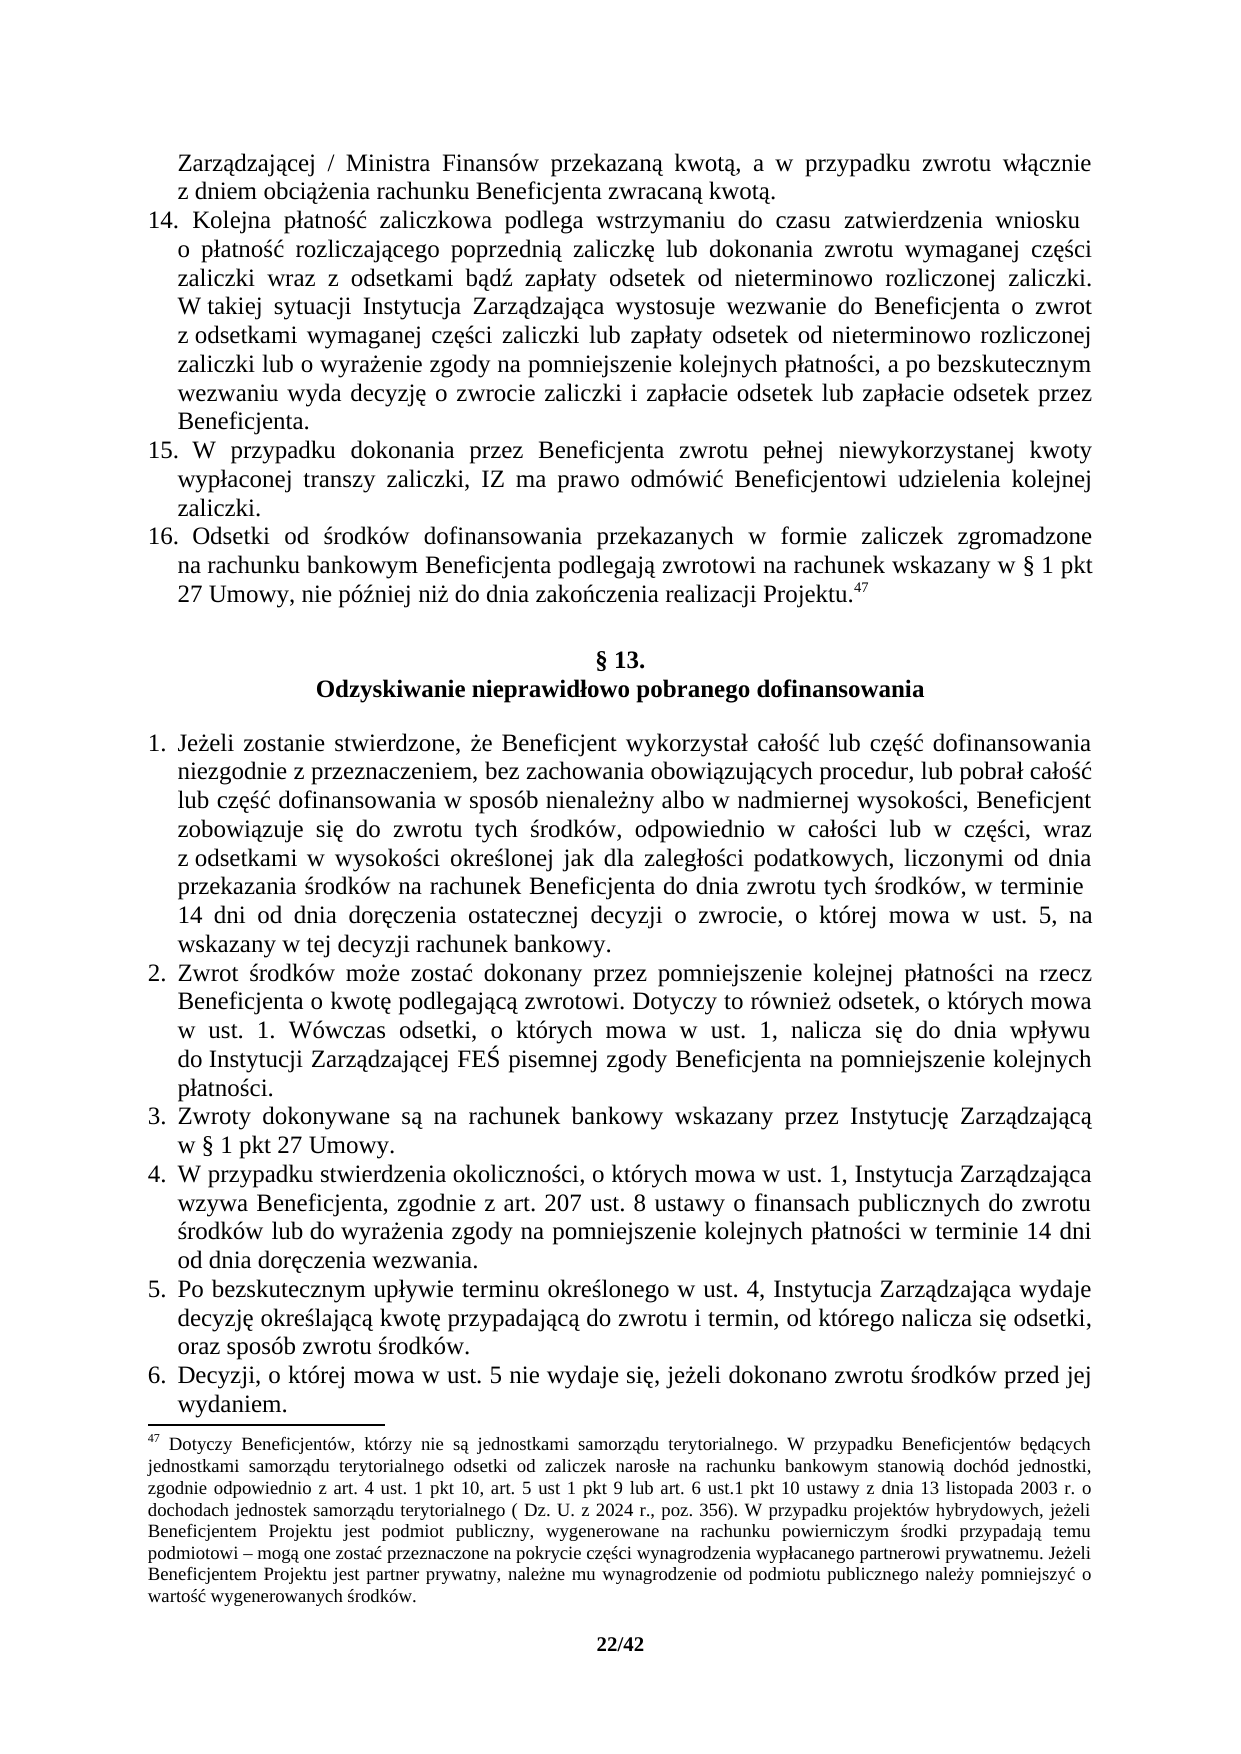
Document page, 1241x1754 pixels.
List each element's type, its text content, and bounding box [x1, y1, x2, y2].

list Decyzji, o której mowa w ust. 5 nie wydaje się, jeżeli dokonano zwrotu środków przed jej wydaniem. [148, 1360, 1093, 1418]
text § 13. Odzyskiwanie nieprawidłowo pobranego dofinansowania [148, 645, 1093, 703]
list Jeżeli zostanie stwierdzone, że Beneficjent wykorzystał całość lub część dofinansowania niezgodnie z przeznaczeniem, bez zachowania obowiązujących procedur, lub pobrał całość lub część dofinansowania w sposób nienależny albo w nadmiernej wysokości, Beneficjent zobowiązuje się do zwrotu tych środków, odpowiednio w całości lub w części, wraz z odsetkami w wysokości określonej jak dla zaległości podatkowych, liczonymi od dnia przekazania środków na rachunek Beneficjenta do dnia zwrotu tych środków, w terminie 14 dni od dnia doręczenia ostatecznej decyzji o zwrocie, o której mowa w ust. 5, na wskazany w tej decyzji rachunek bankowy. [148, 728, 1093, 958]
list Kolejna płatność zaliczkowa podlega wstrzymaniu do czasu zatwierdzenia wniosku o płatność rozliczającego poprzednią zaliczkę lub dokonania zwrotu wymaganej części zaliczki wraz z odsetkami bądź zapłaty odsetek od nieterminowo rozliczonej zaliczki. W takiej sytuacji Instytucja Zarządzająca wystosuje wezwanie do Beneficjenta o zwrot z odsetkami wymaganej części zaliczki lub zapłaty odsetek od nieterminowo rozliczonej zaliczki lub o wyrażenie zgody na pomniejszenie kolejnych płatności, a po bezskutecznym wezwaniu wyda decyzję o zwrocie zaliczki i zapłacie odsetek lub zapłacie odsetek przez Beneficjenta. [148, 205, 1093, 435]
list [148, 148, 1093, 205]
list Zwrot środków może zostać dokonany przez pomniejszenie kolejnej płatności na rzecz Beneficjenta o kwotę podlegającą zwrotowi. Dotyczy to również odsetek, o których mowa w ust. 1. Wówczas odsetki, o których mowa w ust. 1, nalicza się do dnia wpływu do Instytucji Zarządzającej FEŚ pisemnej zgody Beneficjenta na pomniejszenie kolejnych płatności. [148, 958, 1093, 1101]
list Po bezskutecznym upływie terminu określonego w ust. 4, Instytucja Zarządzająca wydaje decyzję określającą kwotę przypadającą do zwrotu i termin, od którego nalicza się odsetki, oraz sposób zwrotu środków. [148, 1274, 1093, 1360]
list Zwroty dokonywane są na rachunek bankowy wskazany przez Instytucję Zarządzającą w § 1 pkt 27 Umowy. [148, 1101, 1093, 1159]
list W przypadku stwierdzenia okoliczności, o których mowa w ust. 1, Instytucja Zarządzająca wzywa Beneficjenta, zgodnie z art. 207 ust. 8 ustawy o finansach publicznych do zwrotu środków lub do wyrażenia zgody na pomniejszenie kolejnych płatności w terminie 14 dni od dnia doręczenia wezwania. [148, 1159, 1093, 1274]
list Odsetki od środków dofinansowania przekazanych w formie zaliczek zgromadzone na rachunku bankowym Beneficjenta podlegają zwrotowi na rachunek wskazany w § 1 pkt 27 Umowy, nie później niż do dnia zakończenia realizacji Projektu. [148, 521, 1093, 608]
list W przypadku dokonania przez Beneficjenta zwrotu pełnej niewykorzystanej kwoty wypłaconej transzy zaliczki, IZ ma prawo odmówić Beneficjentowi udzielenia kolejnej zaliczki. [148, 435, 1093, 521]
